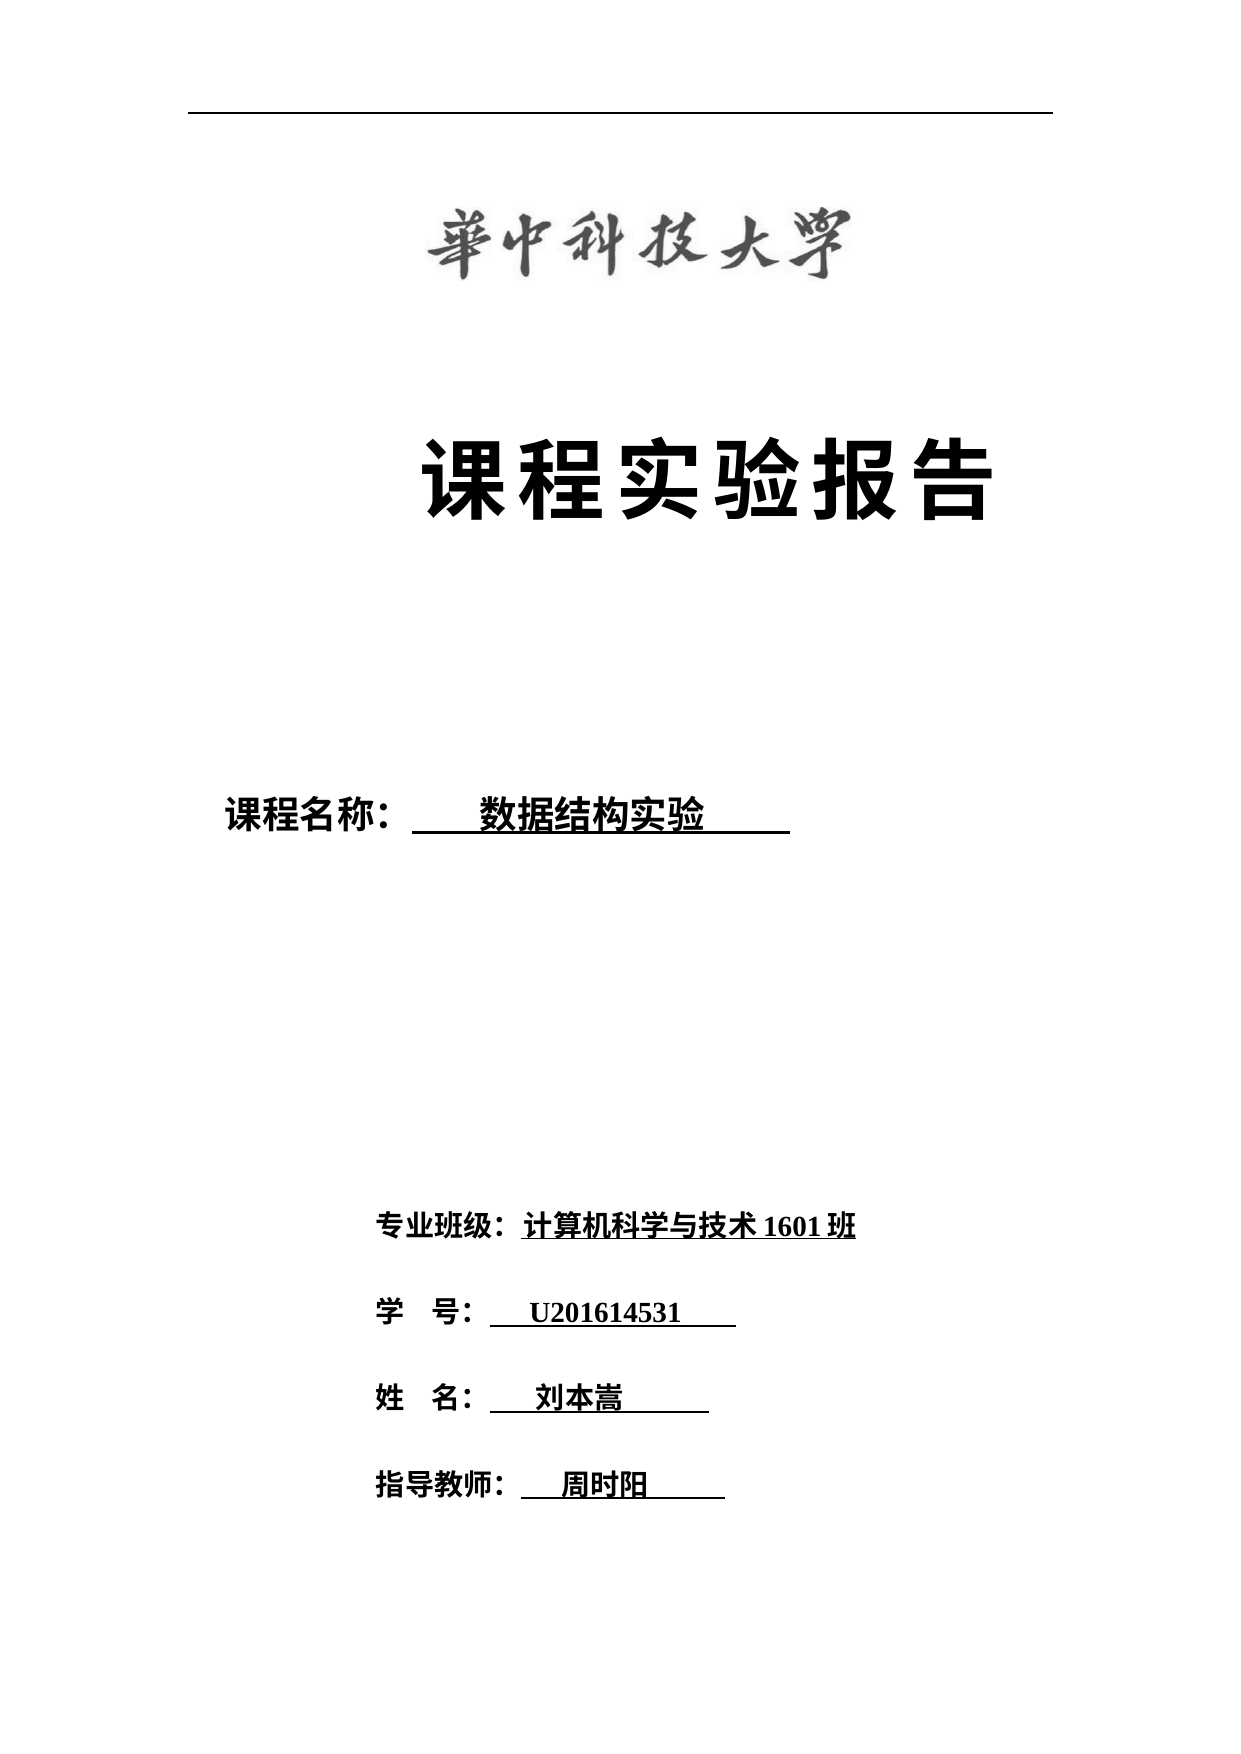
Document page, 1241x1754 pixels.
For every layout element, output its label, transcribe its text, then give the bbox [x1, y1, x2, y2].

text 指导教师： 周时阳 [187, 1450, 1053, 1515]
text 姓 名： 刘本嵩 [187, 1363, 1053, 1428]
text 课程名称： 数据结构实验 [187, 779, 1053, 844]
text 课 程 实 验 报 告 [187, 409, 1053, 539]
text 专业班级： 计算机科学与技术1601班 [187, 1191, 1053, 1256]
text 学 号： U201614531 [187, 1277, 1053, 1342]
